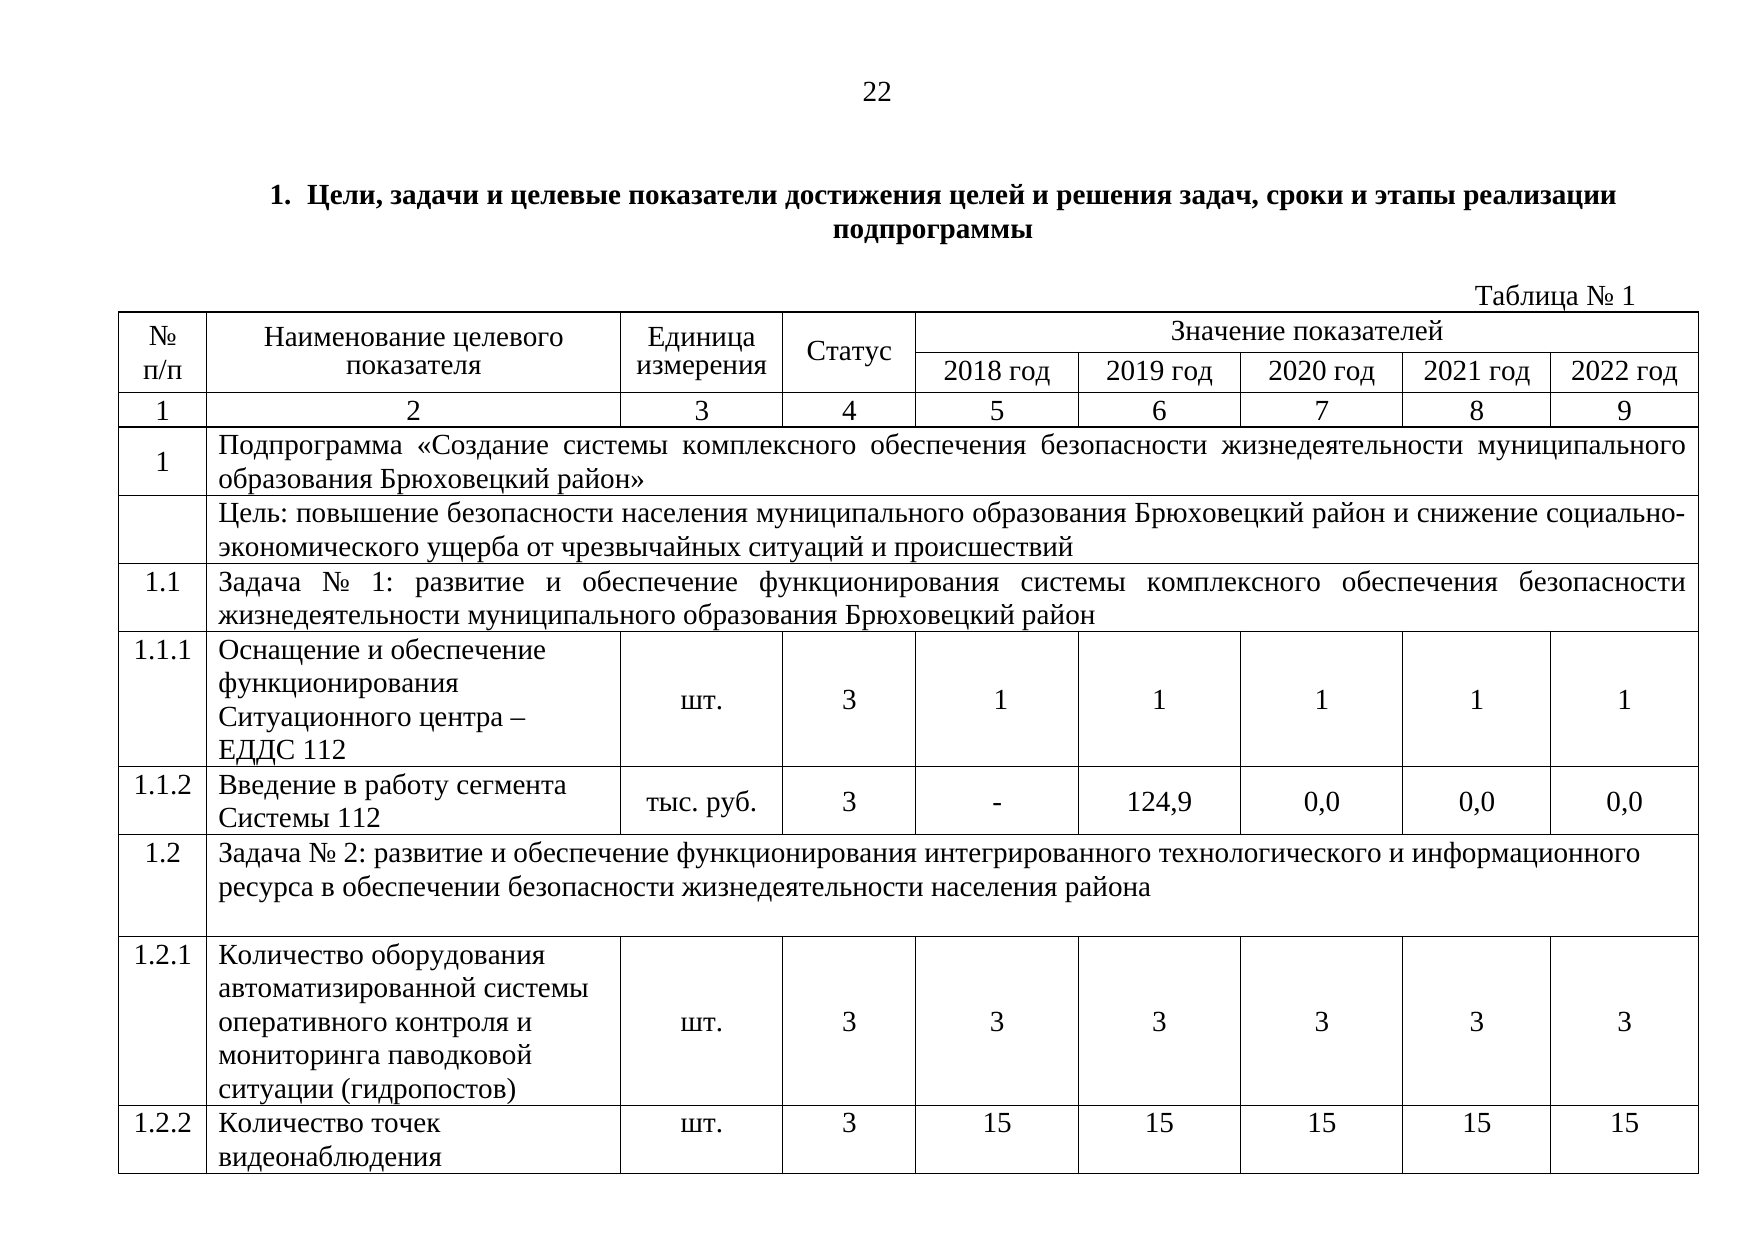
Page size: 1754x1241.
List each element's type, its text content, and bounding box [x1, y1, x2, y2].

table_cell 3 [1079, 937, 1240, 1104]
table_cell 1 [1403, 632, 1550, 766]
table_cell 15 [916, 1106, 1078, 1173]
table_cell 1.2.2 [119, 1106, 206, 1173]
table_header Значение показателей [916, 313, 1698, 352]
table_cell Цель: повышение безопасности населения муниципального образования Брюховецкий район и снижение социально-экономического ущерба от чрезвычайных ситуаций и происшествий [207, 496, 1698, 563]
table_header № п/п [119, 313, 206, 392]
table_cell 0,0 [1403, 767, 1550, 834]
table_cell 2020 год [1241, 353, 1402, 392]
table_cell 3 [621, 393, 782, 426]
list подпрограммы [229, 211, 1636, 244]
table_cell Оснащение и обеспечение функционирования Ситуационного центра – ЕДДС 112 [207, 632, 620, 766]
table_cell 3 [783, 1106, 915, 1173]
table_cell 5 [916, 393, 1078, 426]
table_cell 1.2 [119, 835, 206, 936]
table_cell 1 [1551, 632, 1698, 766]
table_cell 4 [783, 393, 915, 426]
table_cell Подпрограмма «Создание системы комплексного обеспечения безопасности жизнедеятельности муниципального образования Брюховецкий район» [207, 428, 1698, 494]
table_cell 1.1 [119, 564, 206, 631]
table_header Наименование целевого показателя [207, 313, 620, 392]
table_cell 2021 год [1403, 353, 1550, 392]
table_cell 3 [1403, 937, 1550, 1104]
table_cell 1.2.1 [119, 937, 206, 1104]
table_cell 3 [916, 937, 1078, 1104]
table_cell 0,0 [1241, 767, 1402, 834]
table_cell 8 [1403, 393, 1550, 426]
table_cell [119, 496, 206, 563]
table_cell 9 [1551, 393, 1698, 426]
table_header Единица измерения [621, 313, 782, 392]
table_cell 15 [1079, 1106, 1240, 1173]
table_cell 2 [207, 393, 620, 426]
table_cell 6 [1079, 393, 1240, 426]
table_cell 1 [1241, 632, 1402, 766]
table_cell 3 [783, 767, 915, 834]
table_cell 1.1.1 [119, 632, 206, 766]
table_cell 1 [119, 393, 206, 426]
table_cell 1.1.2 [119, 767, 206, 834]
table_cell 15 [1241, 1106, 1402, 1173]
table_cell 3 [783, 937, 915, 1104]
table_cell 1 [119, 428, 206, 494]
table_cell 15 [1403, 1106, 1550, 1173]
table_cell тыс. руб. [621, 767, 782, 834]
table_cell шт. [621, 1106, 782, 1173]
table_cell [207, 1106, 620, 1173]
list Цели, задачи и целевые показатели достижения целей и решения задач, сроки и этапы реализации [251, 177, 1636, 211]
table_cell 3 [783, 632, 915, 766]
table_cell 2022 год [1551, 353, 1698, 392]
table_cell 15 [1551, 1106, 1698, 1173]
table_cell 0,0 [1551, 767, 1698, 834]
table_cell Количество оборудования автоматизированной системы оперативного контроля и мониторинга паводковой ситуации (гидропостов) [207, 937, 620, 1104]
table_header Статус [783, 313, 915, 392]
table_cell Введение в работу сегмента Системы 112 [207, 767, 620, 834]
table_cell 7 [1241, 393, 1402, 426]
table_cell 1 [916, 632, 1078, 766]
table_cell 3 [1551, 937, 1698, 1104]
table_cell 1 [1079, 632, 1240, 766]
table_cell 124,9 [1079, 767, 1240, 834]
table_cell шт. [621, 632, 782, 766]
table_cell Задача № 2: развитие и обеспечение функционирования интегрированного технологического и информационного ресурса в обеспечении безопасности жизнедеятельности населения района [207, 835, 1698, 936]
table_cell 2018 год [916, 353, 1078, 392]
text Таблица № 1 [118, 278, 1636, 311]
table_cell шт. [621, 937, 782, 1104]
table_cell 2019 год [1079, 353, 1240, 392]
table_cell 3 [1241, 937, 1402, 1104]
table_cell - [916, 767, 1078, 834]
table_cell Задача № 1: развитие и обеспечение функционирования системы комплексного обеспечения безопасности жизнедеятельности муниципального образования Брюховецкий район [207, 564, 1698, 631]
